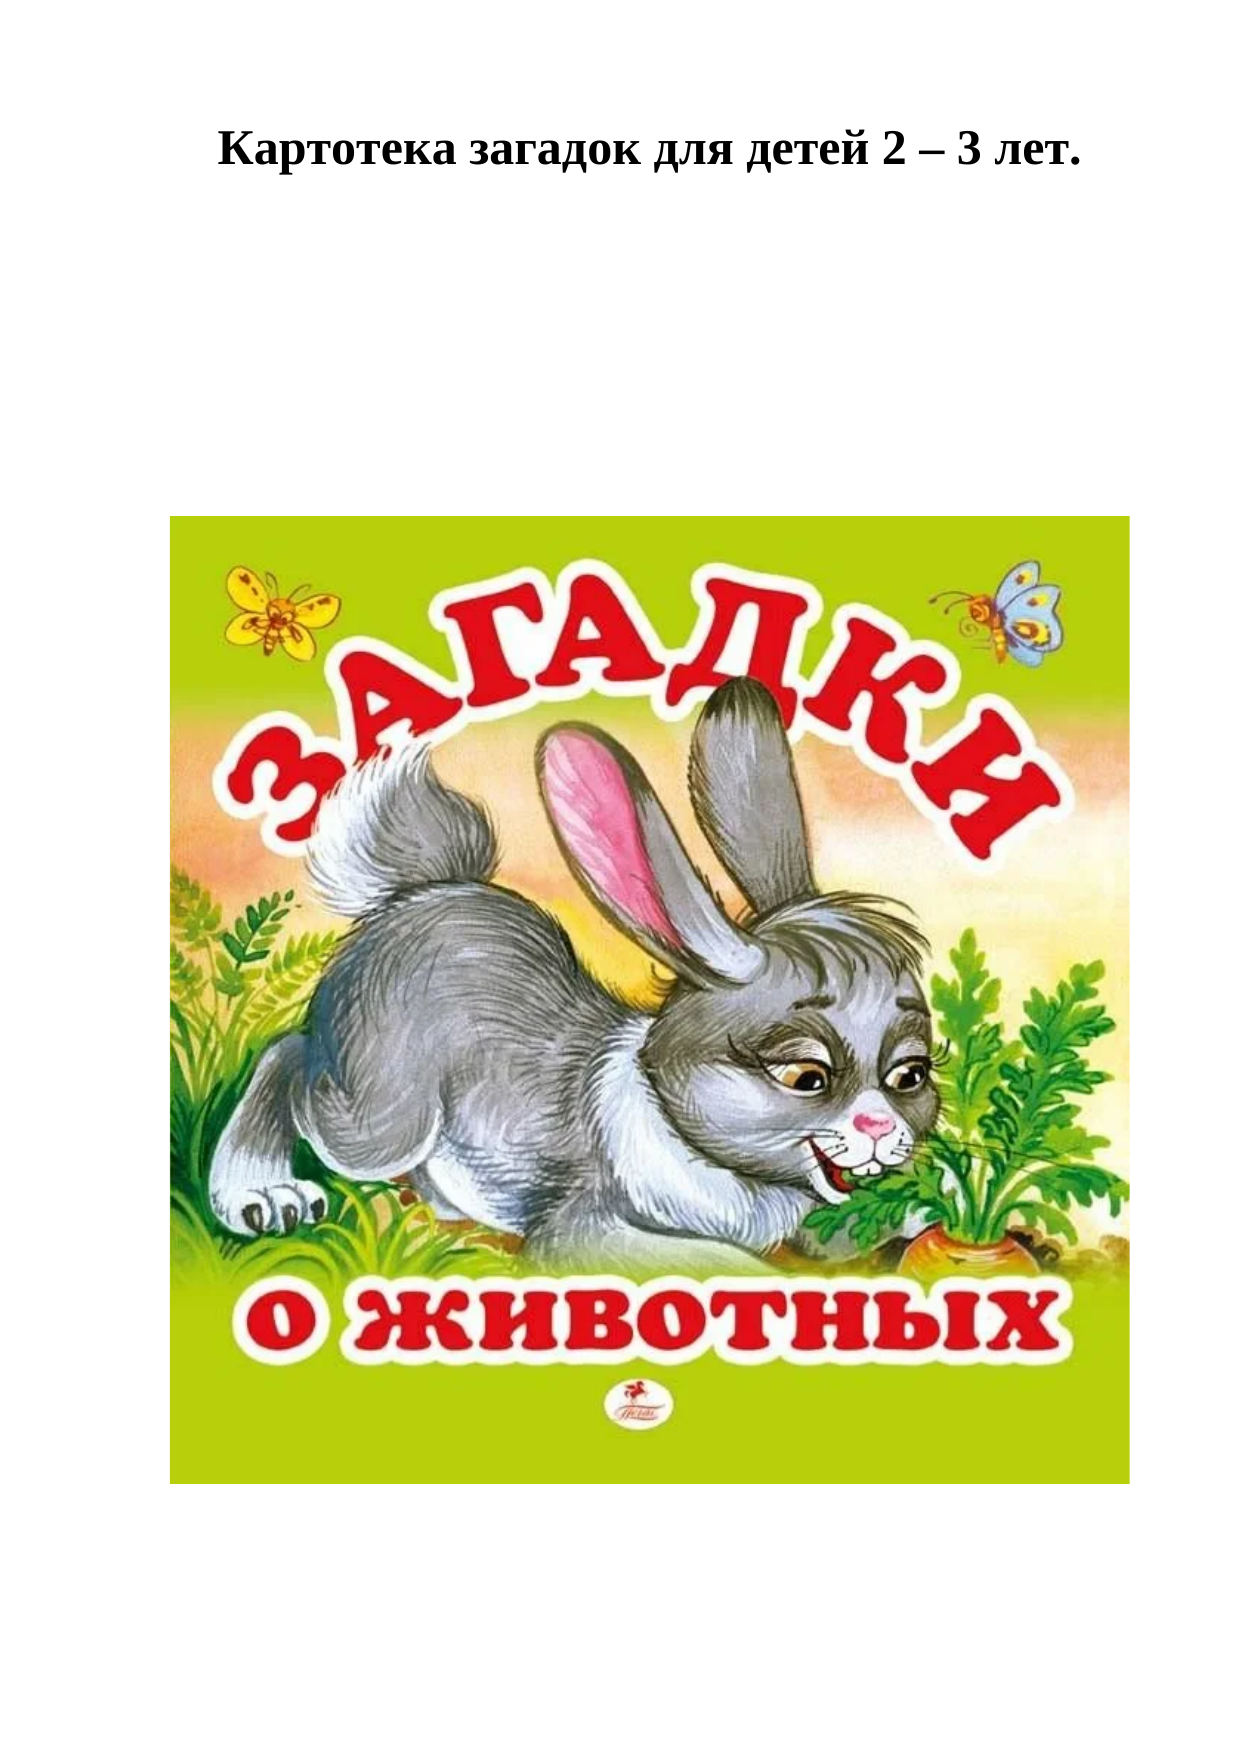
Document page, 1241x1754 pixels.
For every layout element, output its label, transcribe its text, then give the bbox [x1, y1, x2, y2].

text Картотека загадок для детей 2 – 3 лет. [136, 118, 1163, 176]
picture [169, 516, 1130, 1484]
